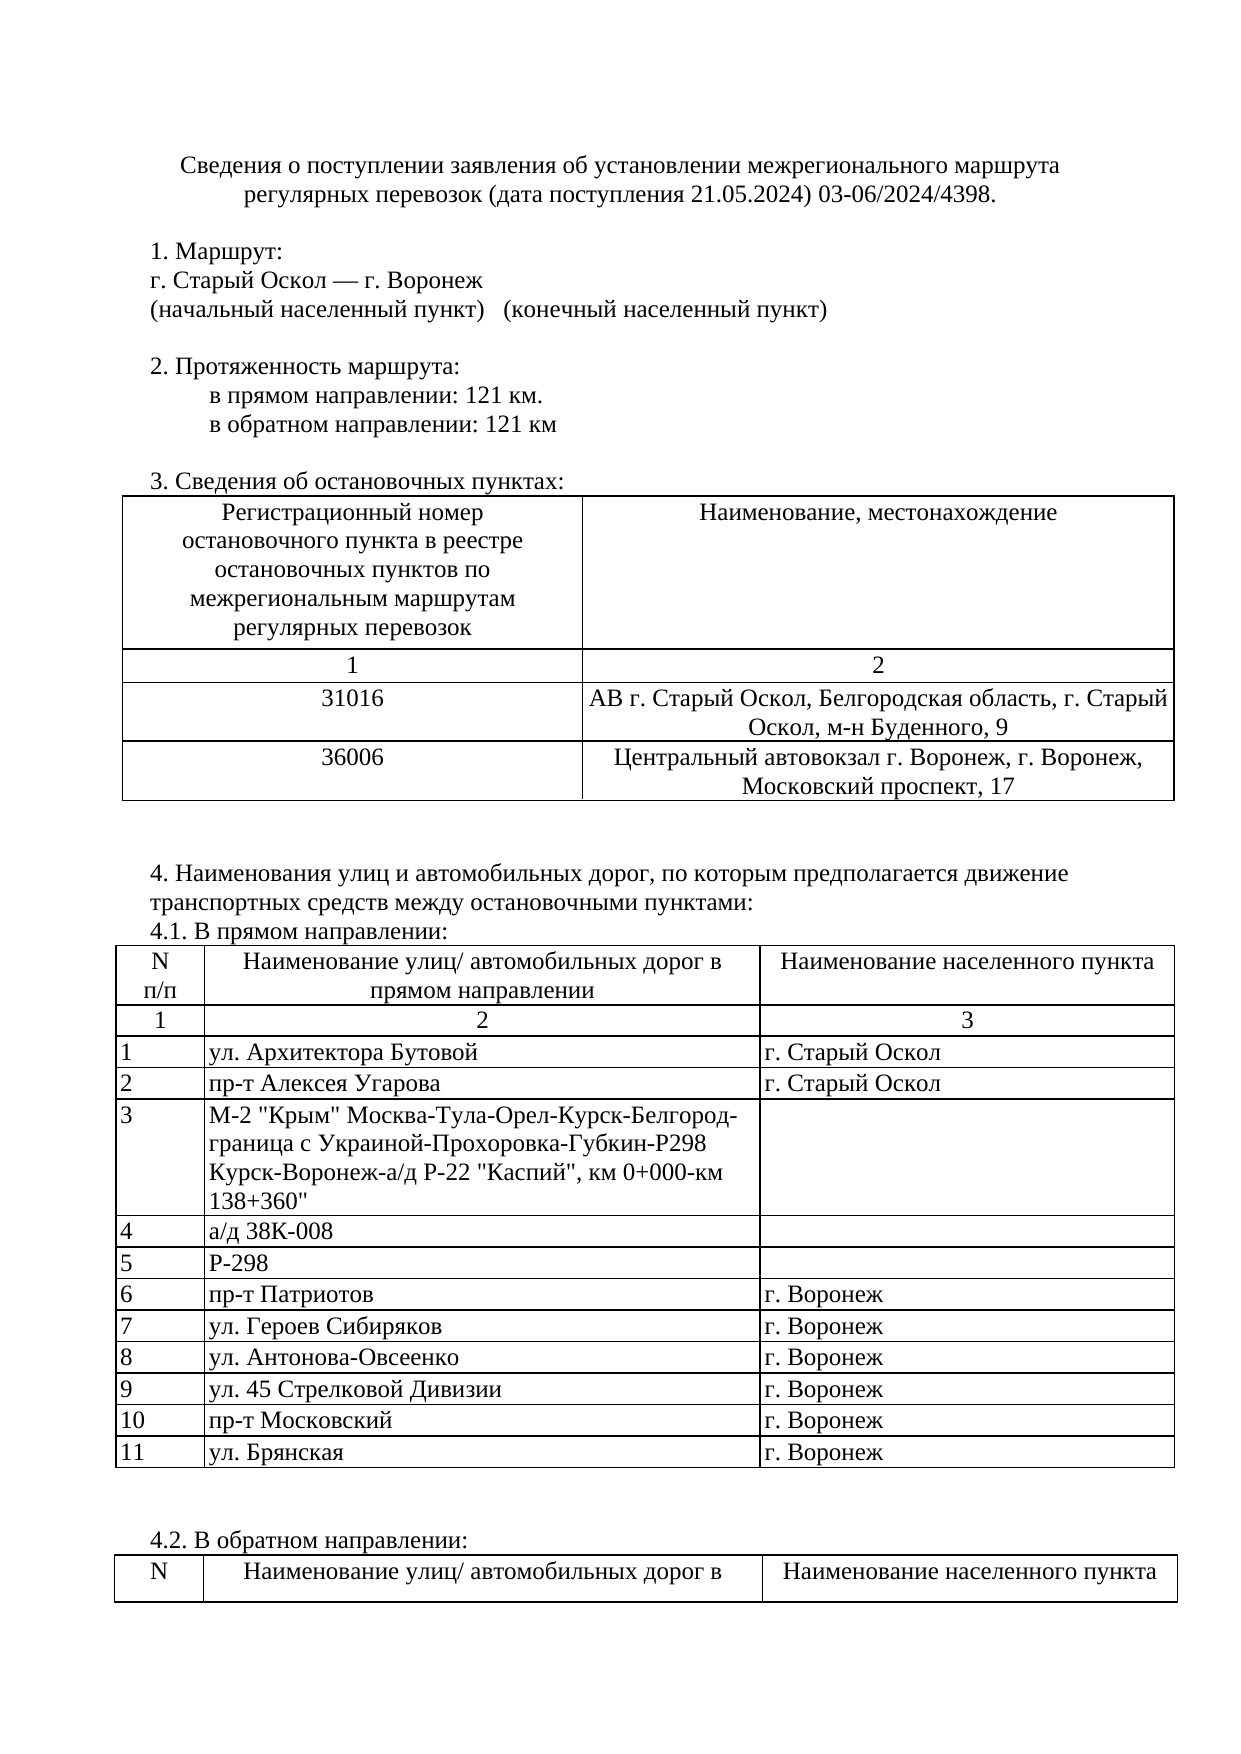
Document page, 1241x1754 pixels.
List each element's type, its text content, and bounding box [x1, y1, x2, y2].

table_cell 8 [117, 1342, 204, 1372]
table_cell 11 [117, 1437, 204, 1466]
table_cell г. Воронеж [761, 1405, 1174, 1435]
table_cell АВ г. Старый Оскол, Белгородская область, г. Старый Оскол, м-н Буденного, 9 [583, 683, 1173, 740]
table_cell 5 [117, 1248, 204, 1278]
text 4.1. В прямом направлении: [150, 916, 1090, 945]
table_cell г. Воронеж [761, 1342, 1174, 1372]
text 4.2. В обратном направлении: [150, 1526, 1090, 1554]
table_cell 1 [123, 650, 582, 681]
table_cell 31016 [123, 683, 582, 740]
table_cell 4 [117, 1216, 204, 1246]
table_cell [761, 1248, 1174, 1278]
table_cell пр-т Московский [205, 1405, 759, 1435]
table_cell [761, 1216, 1174, 1246]
table_cell г. Старый Оскол [761, 1037, 1174, 1067]
table_cell 36006 [123, 742, 582, 799]
table_cell а/д 38К-008 [205, 1216, 759, 1246]
table_cell 2 [205, 1006, 759, 1035]
table_cell 9 [117, 1374, 204, 1403]
table_cell ул. Архитектора Бутовой [205, 1037, 759, 1067]
text 3. Сведения об остановочных пунктах: [150, 466, 1090, 495]
table_cell 6 [117, 1279, 204, 1309]
table_cell ул. Героев Сибиряков [205, 1311, 759, 1341]
table_cell пр-т Патриотов [205, 1279, 759, 1309]
text Сведения о поступлении заявления об установлении межрегионального маршрута регулярных перевозок (дата поступления 21.05.2024) 03-06/2024/4398. [150, 150, 1090, 207]
table_cell пр-т Алексея Угарова [205, 1068, 759, 1098]
table_cell г. Старый Оскол [761, 1068, 1174, 1098]
table_cell 3 [117, 1100, 204, 1215]
text 4. Наименования улиц и автомобильных дорог, по которым предполагается движение транспортных средств между остановочными пунктами: [150, 858, 1090, 916]
table_cell г. Воронеж [761, 1437, 1174, 1466]
text в обратном направлении: 121 км [150, 409, 1090, 437]
table_header Наименование, местонахождение [583, 497, 1173, 648]
table_cell [761, 1100, 1174, 1215]
table_header N п/п [117, 946, 204, 1004]
table_header Наименование улиц/ автомобильных дорог в прямом направлении [205, 946, 759, 1004]
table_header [763, 1556, 1177, 1601]
table_cell ул. Брянская [205, 1437, 759, 1466]
table_cell 2 [117, 1068, 204, 1098]
table_cell 3 [761, 1006, 1174, 1035]
table_cell г. Воронеж [761, 1279, 1174, 1309]
text в прямом направлении: 121 км. [150, 380, 1090, 409]
table_cell 7 [117, 1311, 204, 1341]
table_cell 10 [117, 1405, 204, 1435]
text г. Старый Оскол — г. Воронеж [150, 265, 1090, 294]
text 2. Протяженность маршрута: [150, 351, 1090, 380]
table_header Наименование населенного пункта [761, 946, 1174, 1004]
table_header Регистрационный номер остановочного пункта в реестре остановочных пунктов по межрегиональным маршрутам регулярных перевозок [123, 497, 582, 648]
table_cell г. Воронеж [761, 1311, 1174, 1341]
table_cell 2 [583, 650, 1173, 681]
table_cell 1 [117, 1006, 204, 1035]
table_cell Центральный автовокзал г. Воронеж, г. Воронеж, Московский проспект, 17 [583, 742, 1173, 799]
table_cell г. Воронеж [761, 1374, 1174, 1403]
table_cell М-2 "Крым" Москва-Тула-Орел-Курск-Белгород-граница с Украиной-Прохоровка-Губкин-Р298 Курск-Воронеж-а/д Р-22 "Каспий", км 0+000-км 138+360" [205, 1100, 759, 1215]
table_cell ул. Антонова-Овсеенко [205, 1342, 759, 1372]
table_cell Р-298 [205, 1248, 759, 1278]
text (начальный населенный пункт) (конечный населенный пункт) [150, 294, 1090, 322]
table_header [204, 1556, 762, 1601]
table_cell 1 [117, 1037, 204, 1067]
table_cell ул. 45 Стрелковой Дивизии [205, 1374, 759, 1403]
table_header N п/п [115, 1556, 203, 1601]
text 1. Маршрут: [150, 236, 1090, 265]
